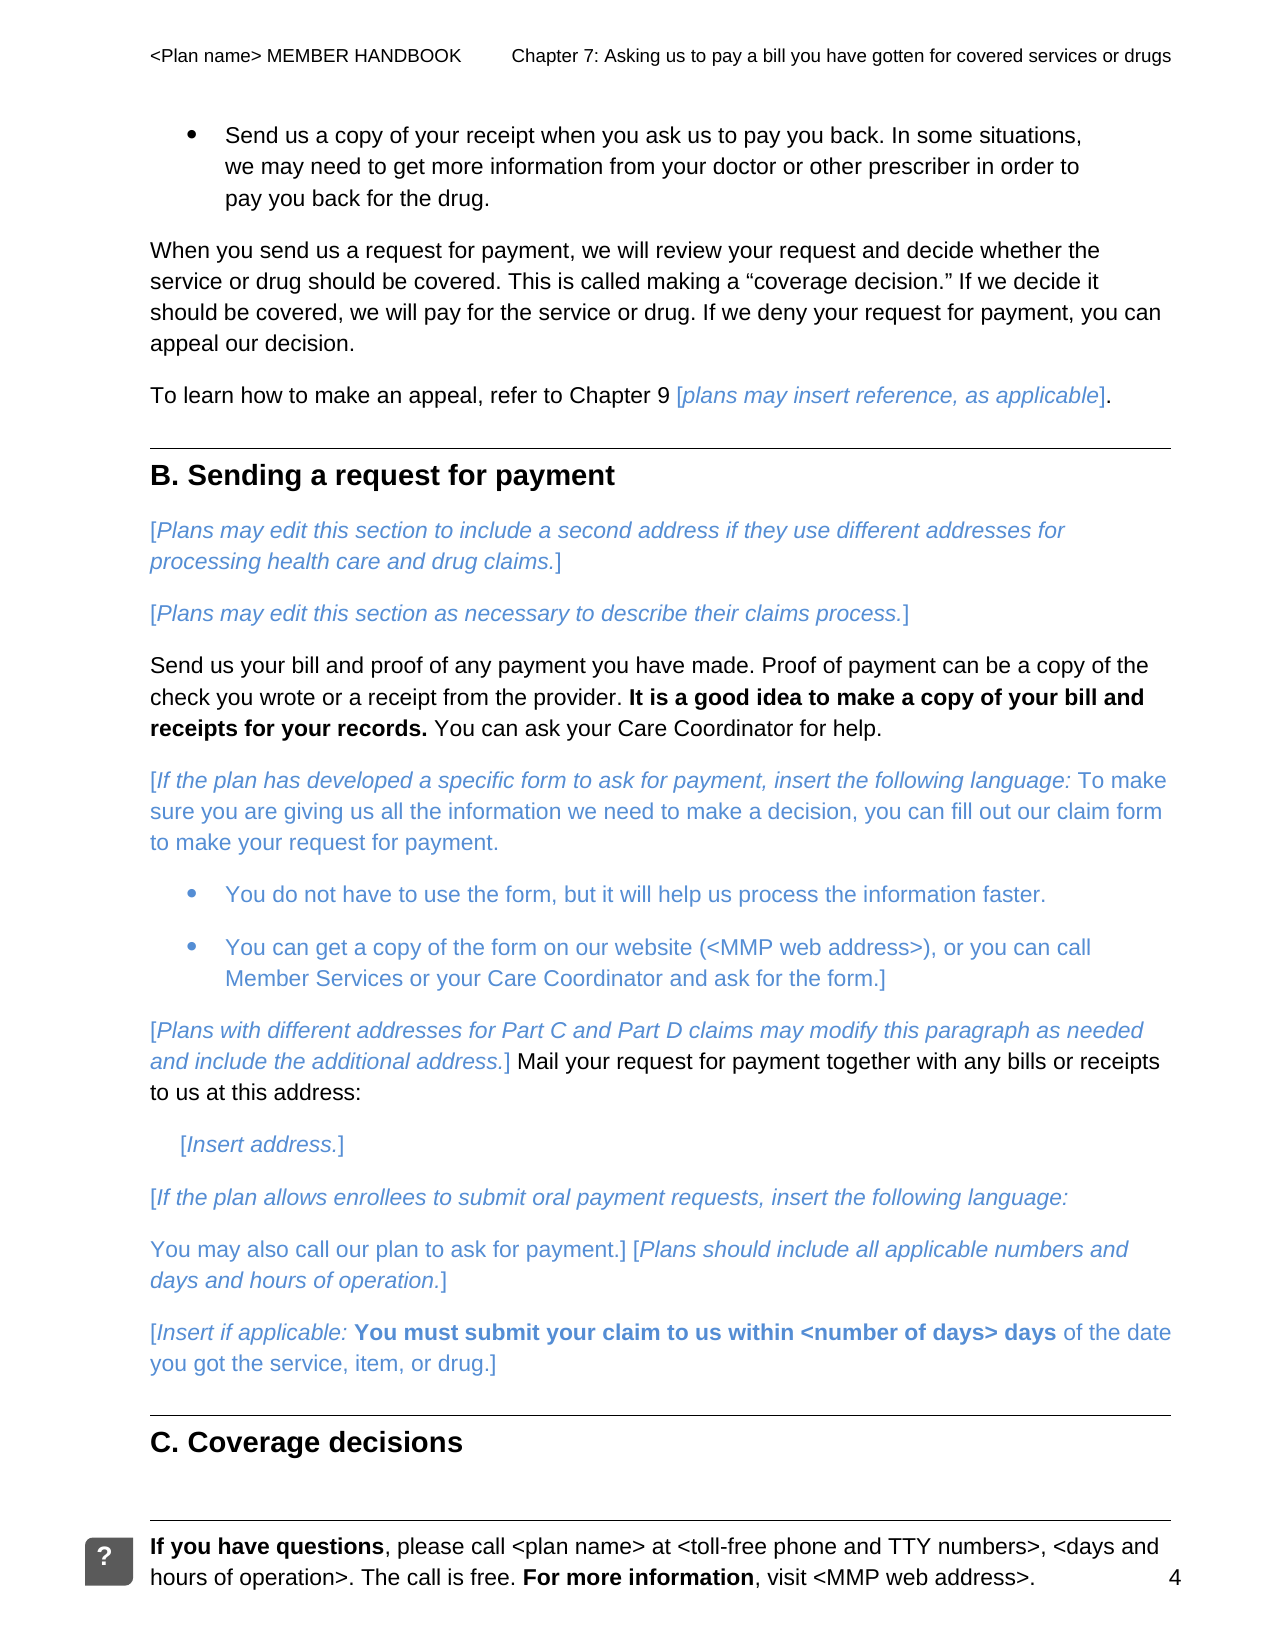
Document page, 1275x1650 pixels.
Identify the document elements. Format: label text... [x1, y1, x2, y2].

text [If the plan has developed a specific form to ask for payment, insert the following language: To make sure you are giving us all the information we need to make a decision, you can fill out our claim form to make your request for payment. [150, 763, 1171, 857]
list You can get a copy of the form on our website (<MMP web address>), or you can call Member Services or your Care Coordinator and ask for the form.] [187, 930, 1096, 992]
list You do not have to use the form, but it will help us process the information faster. [187, 878, 1096, 909]
text Send us your bill and proof of any payment you have made. Proof of payment can be a copy of the check you wrote or a receipt from the provider. It is a good idea to make a copy of your bill and receipts for your records. You can ask your Care Coordinator for help. [150, 649, 1171, 742]
text [Insert address.] [180, 1128, 1171, 1159]
text [Insert if applicable: You must submit your claim to us within <number of days> days of the date you got the service, item, or drug.] [150, 1315, 1171, 1378]
text [If the plan allows enrollees to submit oral payment requests, insert the following language: [150, 1180, 1171, 1211]
text [Plans may edit this section to include a second address if they use different addresses for processing health care and drug claims.] [150, 513, 1171, 576]
subtitle Sending a request for payment [150, 449, 1171, 492]
subtitle Coverage decisions [150, 1416, 1171, 1460]
text Send us a copy of your receipt when you ask us to pay you back. In some situations, we may need to get more information from your doctor or other prescriber in order to pay you back for the drug. [187, 118, 1096, 212]
list To learn how to make an appeal, refer to Chapter 9 [plans may insert reference, as applicable]. [150, 379, 1171, 410]
text [Plans may edit this section as necessary to describe their claims process.] [150, 597, 1171, 628]
text You may also call our plan to ask for payment.] [Plans should include all applicable numbers and days and hours of operation.] [150, 1232, 1171, 1294]
text [Plans with different addresses for Part C and Part D claims may modify this paragraph as needed and include the additional address.] Mail your request for payment together with any bills or receipts to us at this address: [150, 1013, 1171, 1107]
text When you send us a request for payment, we will review your request and decide whether the service or drug should be covered. This is called making a “coverage decision.” If we decide it should be covered, we will pay for the service or drug. If we deny your request for payment, you can appeal our decision. [150, 233, 1171, 358]
